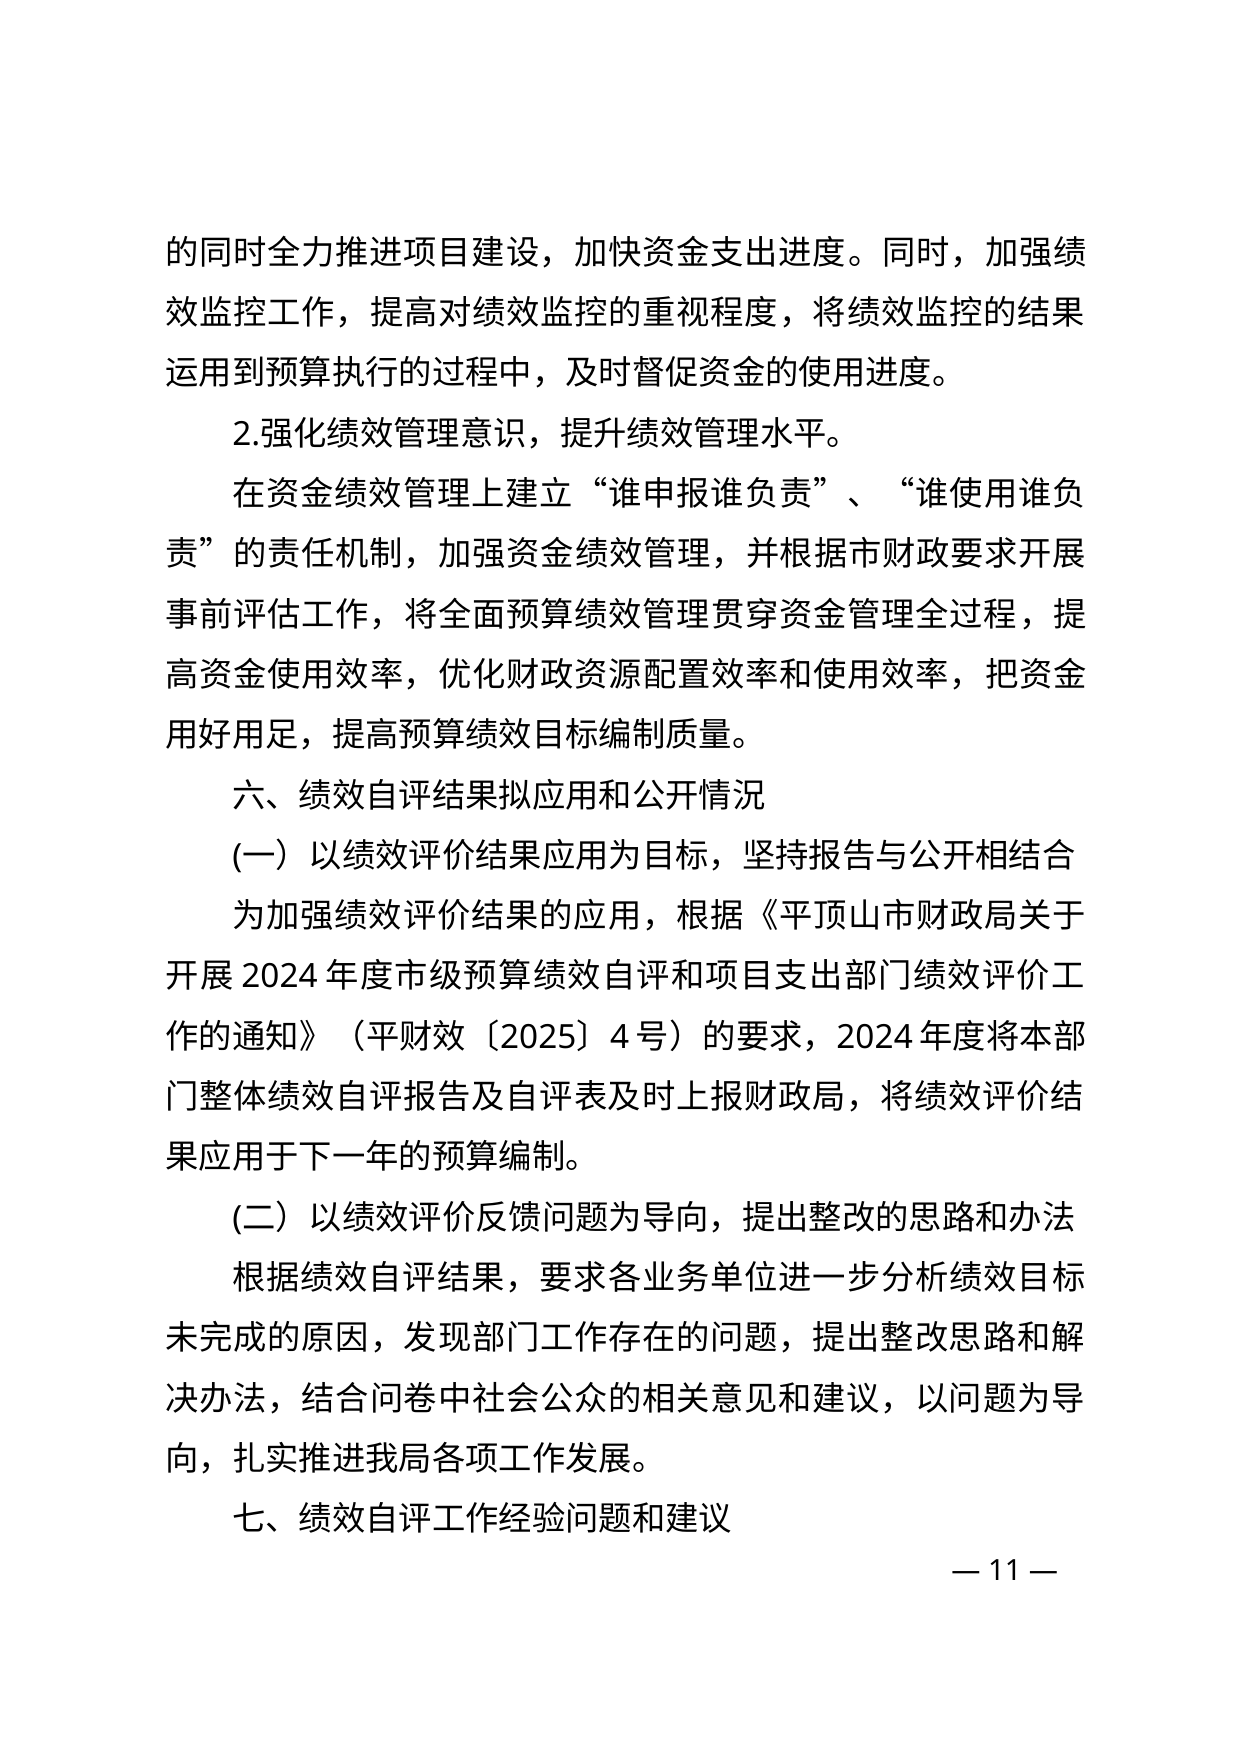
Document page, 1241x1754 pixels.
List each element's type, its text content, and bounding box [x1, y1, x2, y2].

text 为加强绩效评价结果的应用，根据《平顶山市财政局关于开展2024年度市级预算绩效自评和项目支出部门绩效评价工作的通知》（平财效〔2025〕4号）的要求，2024年度将本部门整体绩效自评报告及自评表及时上报财政局，将绩效评价结果应用于下一年的预算编制。 [165, 883, 1087, 1184]
text 根据绩效自评结果，要求各业务单位进一步分析绩效目标未完成的原因，发现部门工作存在的问题，提出整改思路和解决办法，结合问卷中社会公众的相关意见和建议，以问题为导向，扎实推进我局各项工作发展。 [165, 1245, 1087, 1486]
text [165, 219, 1087, 400]
text (一）以绩效评价结果应用为目标，坚持报告与公开相结合 [165, 823, 1087, 883]
text 在资金绩效管理上建立“谁申报谁负责”、“谁使用谁负责”的责任机制，加强资金绩效管理，并根据市财政要求开展事前评估工作，将全面预算绩效管理贯穿资金管理全过程，提高资金使用效率，优化财政资源配置效率和使用效率，把资金用好用足，提高预算绩效目标编制质量。 [165, 461, 1087, 762]
text (二）以绩效评价反馈问题为导向，提出整改的思路和办法 [165, 1184, 1087, 1245]
text 七、绩效自评工作经验问题和建议 [165, 1486, 1087, 1546]
text 六、绩效自评结果拟应用和公开情況 [165, 762, 1087, 823]
list 2.强化绩效管理意识，提升绩效管理水平。 [165, 400, 1087, 461]
